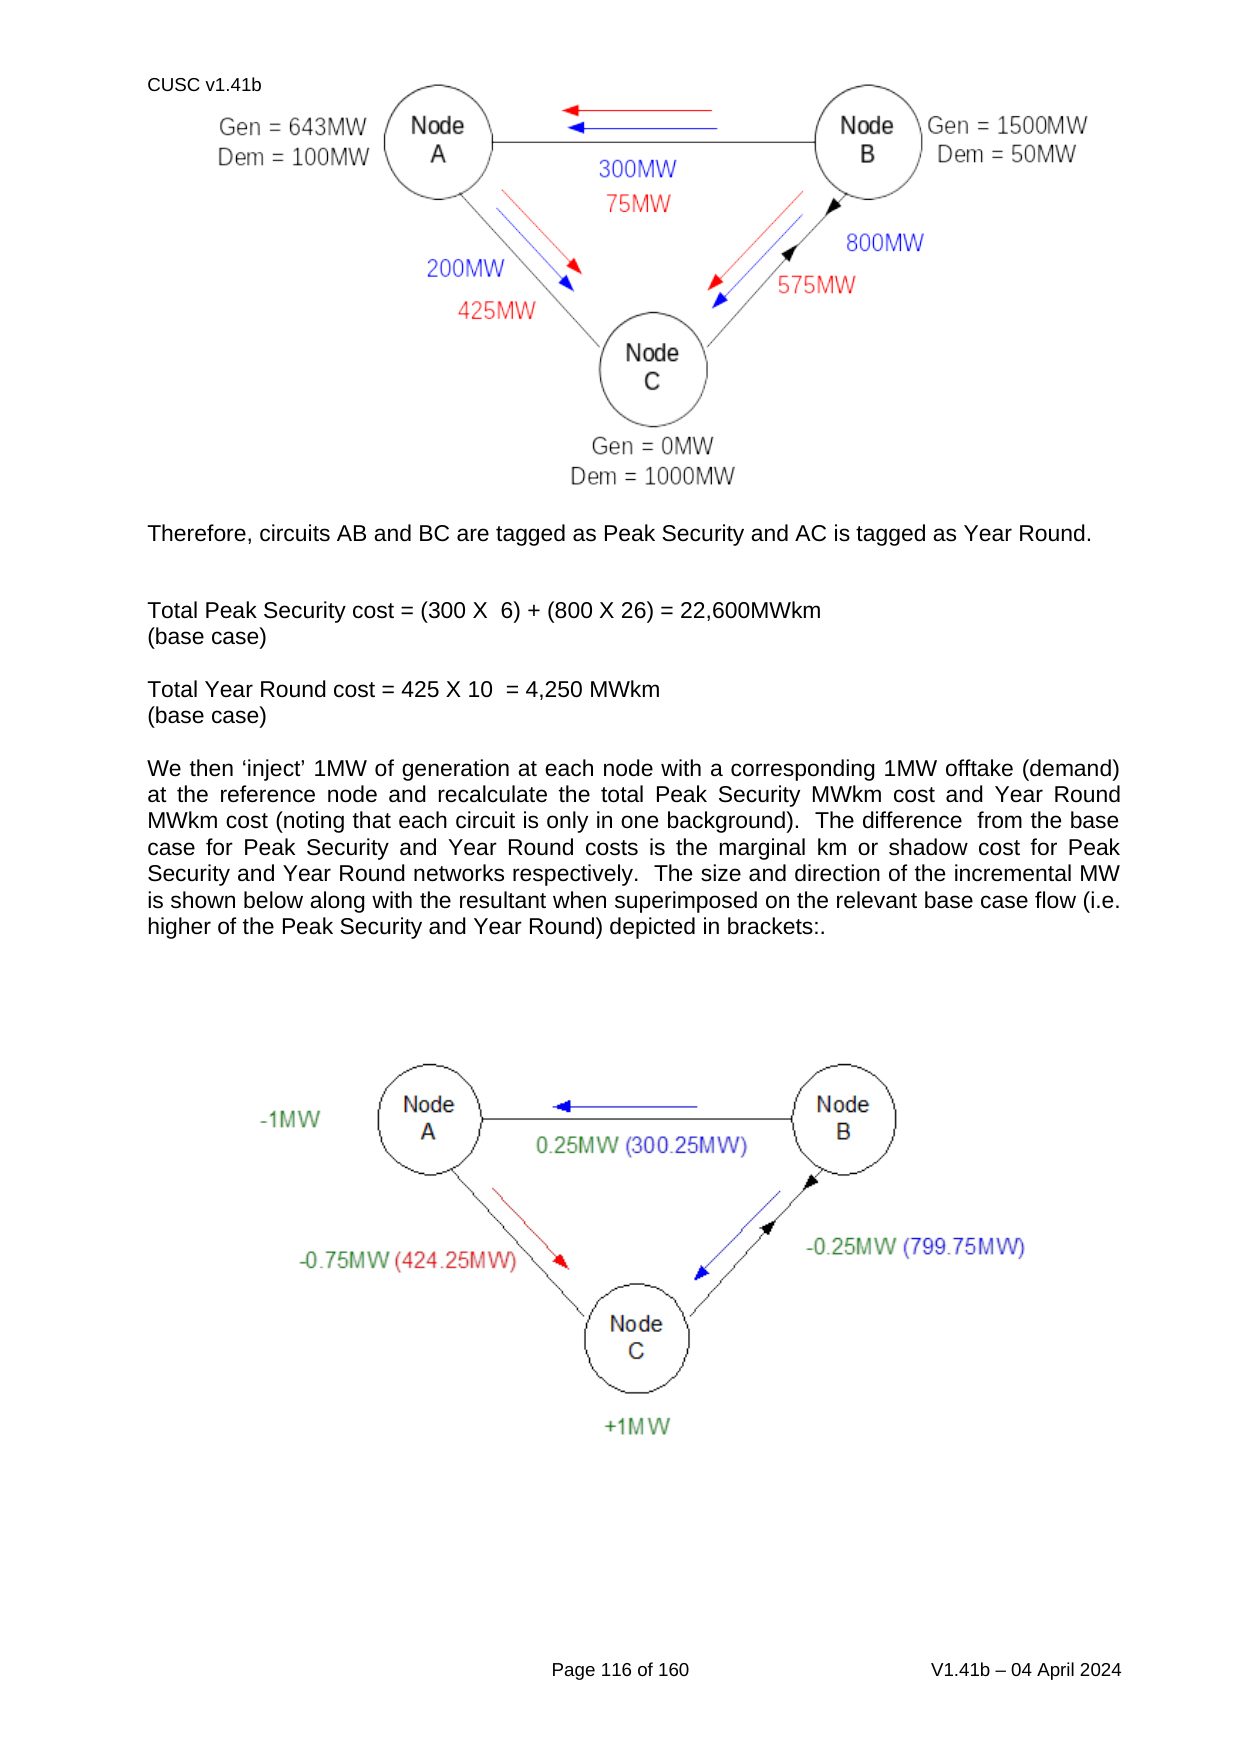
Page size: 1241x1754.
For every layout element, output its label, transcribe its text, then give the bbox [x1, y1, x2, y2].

text (base case) [147, 702, 1121, 728]
text (base case) [147, 623, 1121, 649]
picture [147, 1059, 1123, 1459]
text Therefore, circuits AB and BC are tagged as Peak Security and AC is tagged as Year Round. [147, 520, 1121, 546]
text We then ‘inject’ 1MW of generation at each node with a corresponding 1MW offtake (demand) at the reference node and recalculate the total Peak Security MWkm cost and Year Round MWkm cost (noting that each circuit is only in one background). The difference from the base case for Peak Security and Year Round costs is the marginal km or shadow cost for Peak Security and Year Round networks respectively. The size and direction of the incremental MW is shown below along with the resultant when superimposed on the relevant base case flow (i.e. higher of the Peak Security and Year Round) depicted in brackets:. [147, 755, 1121, 939]
text Total Year Round cost = 425 X 10 = 4,250 MWkm [147, 676, 1121, 702]
text Total Peak Security cost = (300 X 6) + (800 X 26) = 22,600MWkm [147, 597, 1121, 623]
